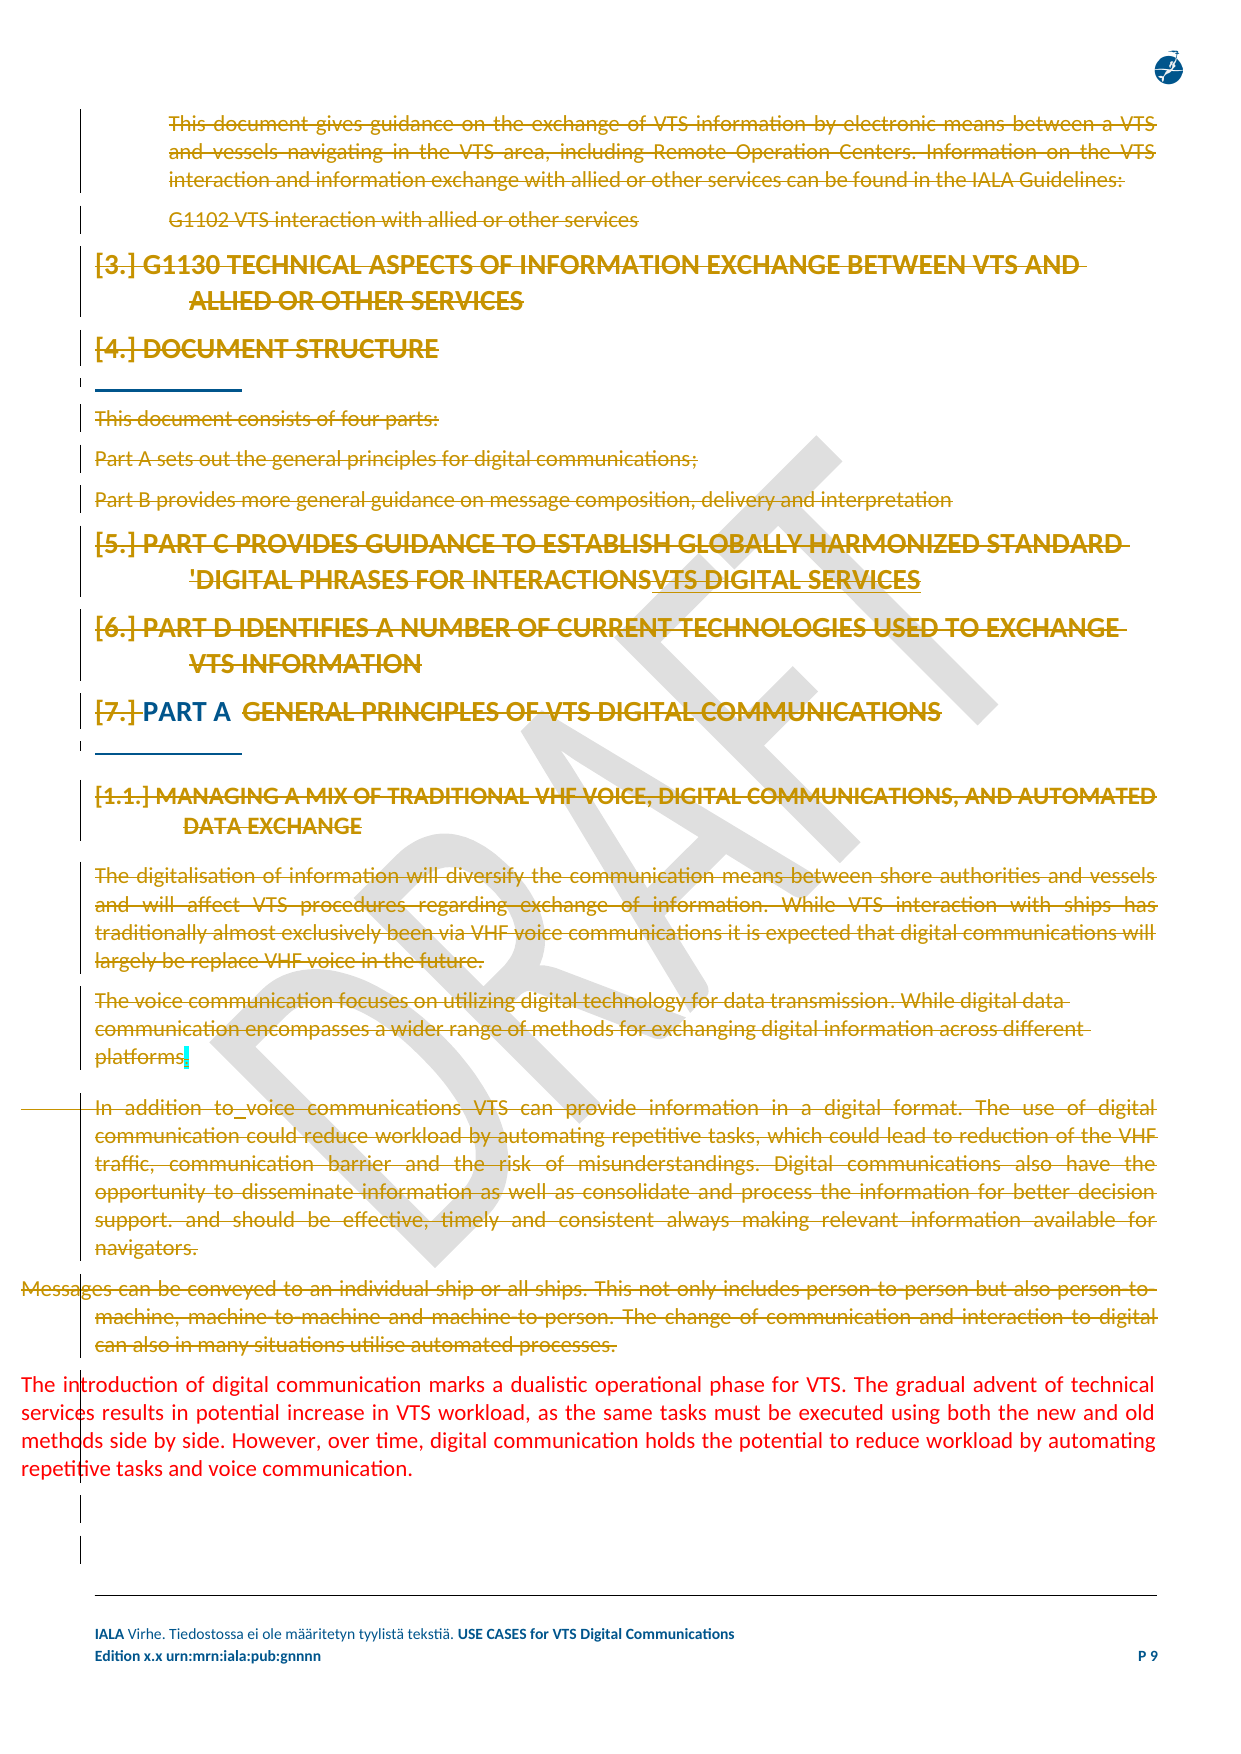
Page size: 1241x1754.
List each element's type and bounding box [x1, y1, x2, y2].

picture [1123, 0, 1241, 119]
